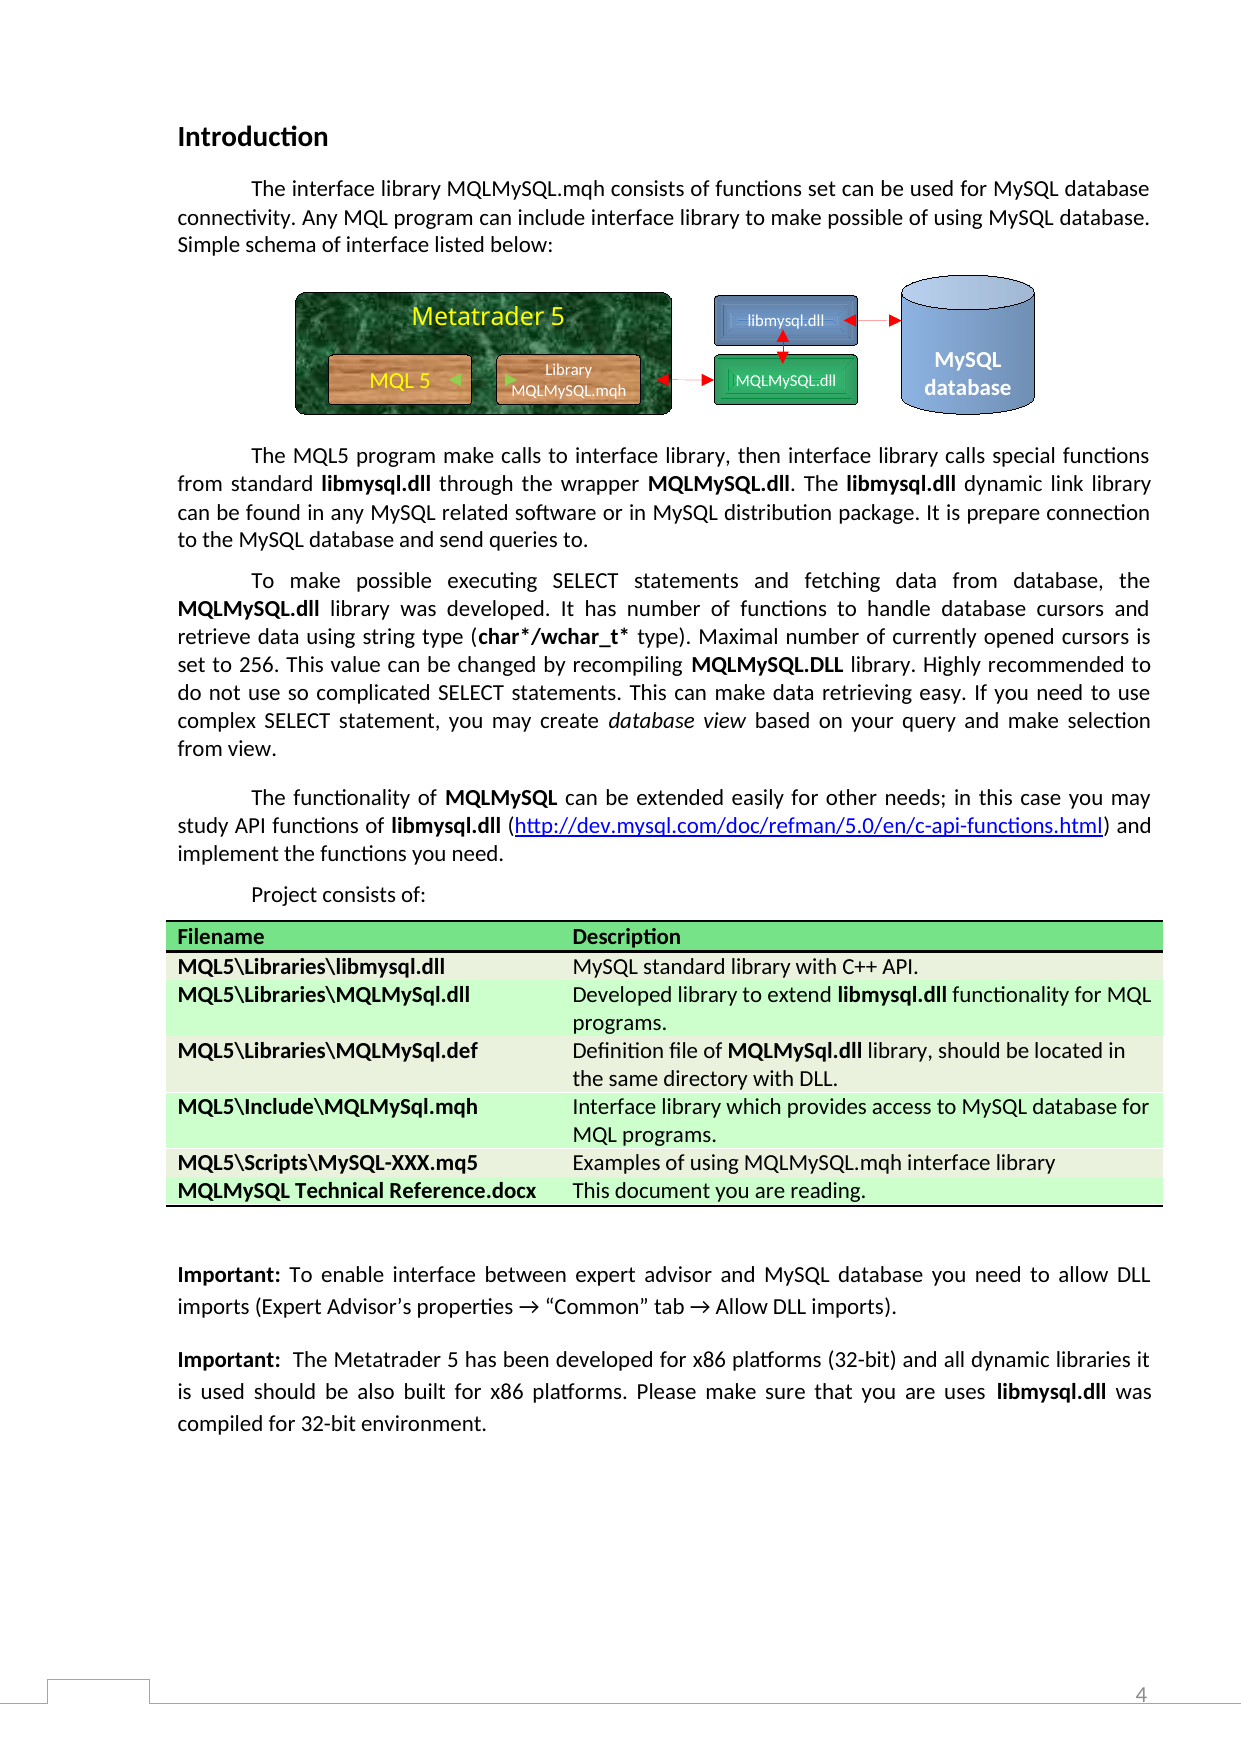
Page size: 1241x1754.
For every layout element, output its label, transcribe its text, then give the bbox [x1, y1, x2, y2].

text Important: The Metatrader 5 has been developed for x86 platforms (32-bit) and all dynamic libraries it is used should be also built for x86 platforms. Please make sure that you are uses libmysql.dll was compiled for 32-bit environment. [177, 1345, 1152, 1437]
table_cell MQL5\Libraries\MQLMySql.def [166, 1036, 561, 1092]
table_cell Developed library to extend libmysql.dll functionality for MQL programs. [561, 980, 1163, 1036]
table_header Description [561, 922, 1163, 950]
table_cell MySQL standard library with C++ API. [561, 953, 1163, 980]
text Project consists of: [177, 880, 1152, 908]
table_cell MQL5\Scripts\MySQL-XXX.mq5 [166, 1149, 561, 1177]
text The interface library MQLMySQL.mqh consists of functions set can be used for MySQL database connectivity. Any MQL program can include interface library to make possible of using MySQL database. Simple schema of interface listed below: [177, 174, 1152, 259]
table_cell Definition file of MQLMySql.dll library, should be located in the same directory with DLL. [561, 1036, 1163, 1092]
table_header Filename [166, 922, 561, 950]
table_cell Interface library which provides access to MySQL database for MQL programs. [561, 1093, 1163, 1148]
table_cell This document you are reading. [561, 1177, 1163, 1204]
text The MQL5 program make calls to interface library, then interface library calls special functions from standard libmysql.dll through the wrapper MQLMySQL.dll. The libmysql.dll dynamic link library can be found in any MySQL related software or in MySQL distribution package. It is prepare connection to the MySQL database and send queries to. [177, 442, 1152, 554]
table_cell Examples of using MQLMySQL.mqh interface library [561, 1149, 1163, 1177]
table_cell MQL5\Libraries\MQLMySql.dll [166, 980, 561, 1036]
table_cell MQL5\Include\MQLMySql.mqh [166, 1093, 561, 1148]
text To make possible executing SELECT statements and fetching data from database, the MQLMySQL.dll library was developed. It has number of functions to handle database cursors and retrieve data using string type (char*/wchar_t* type). Maximal number of currently opened cursors is set to 256. This value can be changed by recompiling MQLMySQL.DLL library. Highly recommended to do not use so complicated SELECT statements. This can make data retrieving easy. If you need to use complex SELECT statement, you may create database view based on your query and make selection from view. [177, 566, 1152, 762]
text The functionality of MQLMySQL can be extended easily for other needs; in this case you may study API functions of libmysql.dll (http://dev.mysql.com/doc/refman/5.0/en/c-api-functions.html) and implement the functions you need. [177, 783, 1152, 867]
text Introduction [177, 118, 1152, 154]
table_cell MQLMySQL Technical Reference.docx [166, 1177, 561, 1204]
table_cell MQL5\Libraries\libmysql.dll [166, 953, 561, 980]
text Important: To enable interface between expert advisor and MySQL database you need to allow DLL imports (Expert Advisor’s properties → “Common” tab → Allow DLL imports). [177, 1260, 1152, 1320]
picture [295, 292, 671, 414]
